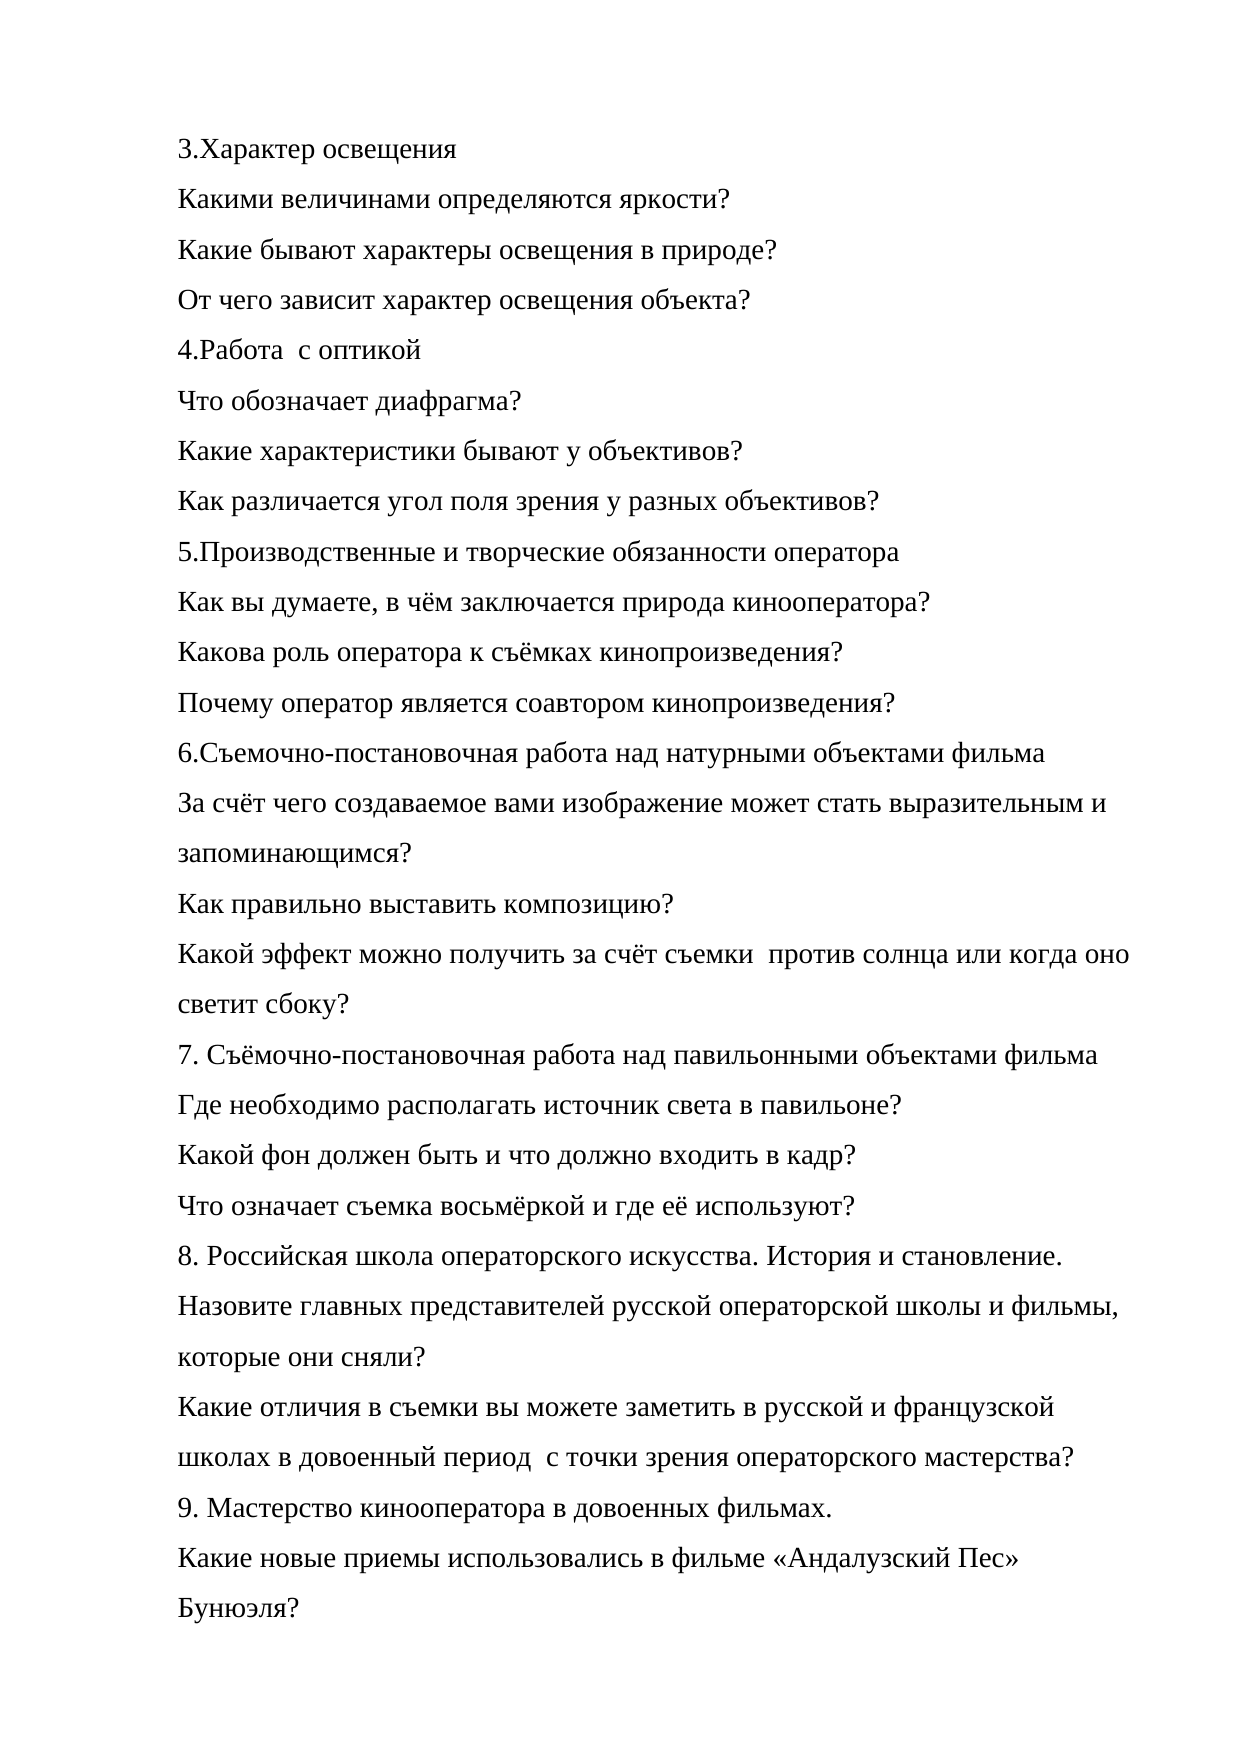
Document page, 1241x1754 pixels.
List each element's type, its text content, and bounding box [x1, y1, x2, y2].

text Как различается угол поля зрения у разных объективов? [177, 483, 1152, 517]
text 7. Съёмочно-постановочная работа над павильонными объектами фильма [177, 1037, 1152, 1070]
text 8. Российская школа операторского искусства. История и становление. [177, 1238, 1152, 1272]
text За счёт чего создаваемое вами изображение может стать выразительным и запоминающимся? [177, 785, 1152, 869]
text Какие новые приемы использовались в фильме «Андалузский Пес» Бунюэля? [177, 1540, 1152, 1624]
text Назовите главных представителей русской операторской школы и фильмы, которые они сняли? [177, 1288, 1152, 1372]
text Какие отличия в съемки вы можете заметить в русской и французской школах в довоенный период с точки зрения операторского мастерства? [177, 1389, 1152, 1473]
text Почему оператор является соавтором кинопроизведения? [177, 685, 1152, 718]
text Что означает съемка восьмёркой и где её используют? [177, 1188, 1152, 1221]
text Что обозначает диафрагма? [177, 383, 1152, 416]
text Где необходимо располагать источник света в павильоне? [177, 1087, 1152, 1121]
text 9. Мастерство кинооператора в довоенных фильмах. [177, 1490, 1152, 1523]
text 4.Работа с оптикой [177, 332, 1152, 366]
text Какой эффект можно получить за счёт съемки против солнца или когда оно светит сбоку? [177, 936, 1152, 1020]
text От чего зависит характер освещения объекта? [177, 282, 1152, 316]
text Как правильно выставить композицию? [177, 886, 1152, 919]
text Какие бывают характеры освещения в природе? [177, 232, 1152, 265]
text Какова роль оператора к съёмках кинопроизведения? [177, 634, 1152, 668]
text 3.Характер освещения [177, 131, 1152, 165]
text Какими величинами определяются яркости? [177, 182, 1152, 215]
text 6.Съемочно-постановочная работа над натурными объектами фильма [177, 735, 1152, 768]
text 5.Производственные и творческие обязанности оператора [177, 534, 1152, 567]
text Как вы думаете, в чём заключается природа кинооператора? [177, 584, 1152, 618]
text Какой фон должен быть и что должно входить в кадр? [177, 1137, 1152, 1171]
text Какие характеристики бывают у объективов? [177, 433, 1152, 467]
